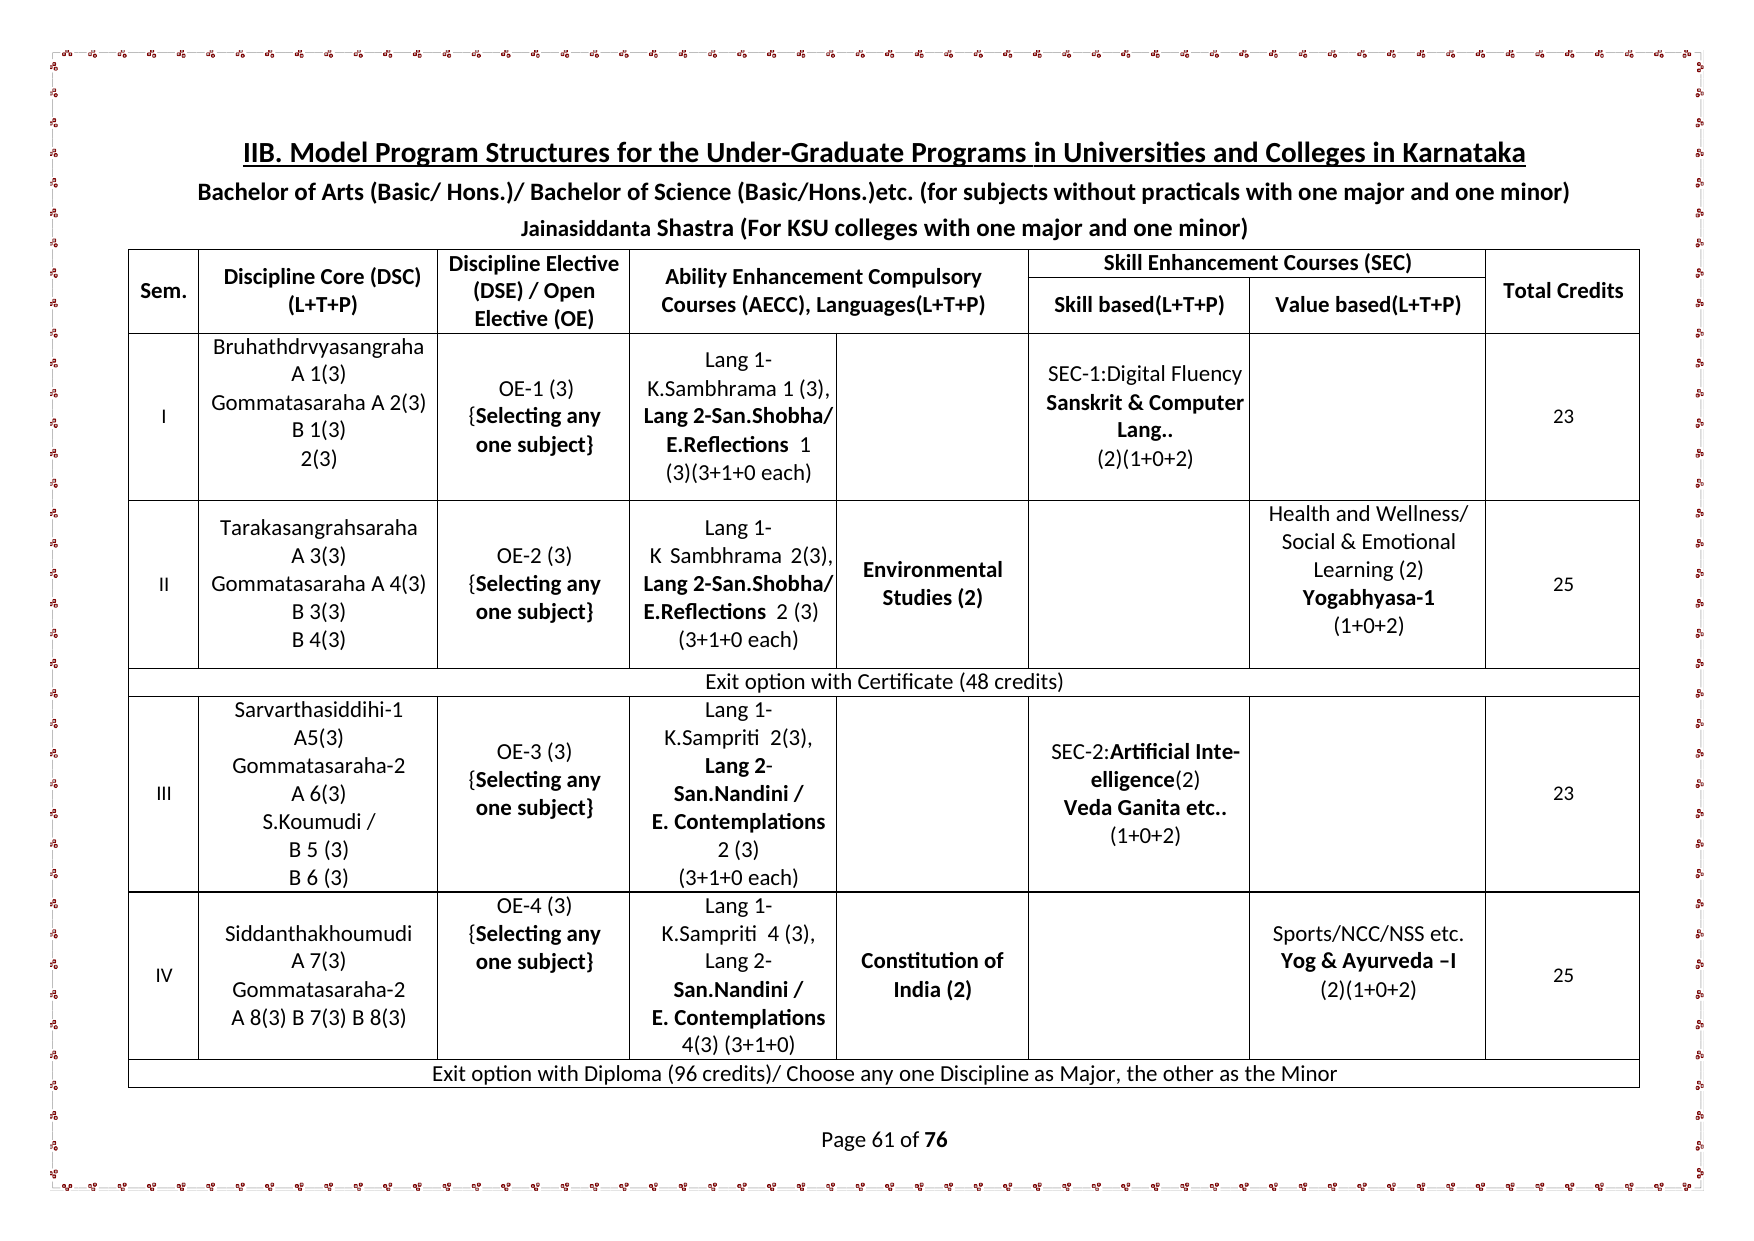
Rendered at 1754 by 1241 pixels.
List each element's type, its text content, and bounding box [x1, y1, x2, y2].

table_header Discipline Elective (DSE) / Open Elective (OE) [438, 250, 629, 332]
table_cell OE-1 (3) {Selecting any one subject} [438, 334, 629, 500]
table_cell Environmental Studies (2) [837, 501, 1028, 668]
table_header Skill Enhancement Courses (SEC) [1029, 250, 1485, 277]
table_cell SEC-1:Digital Fluency Sanskrit & Computer Lang.. (2)(1+0+2) [1029, 334, 1249, 500]
table_cell Health and Wellness/ Social & Emotional Learning (2) Yogabhyasa-1 (1+0+2) [1250, 501, 1485, 668]
table_cell Lang 1- K.Sampriti 2(3), Lang 2- San.Nandini / E. Contemplations 2 (3) (3+1+0 each) [630, 697, 836, 891]
table_cell OE-4 (3) {Selecting any one subject} [438, 893, 629, 1059]
table_cell I [129, 334, 198, 500]
table_cell Exit option with Diploma (96 credits)/ Choose any one Discipline as Major, the other as the Minor [129, 1060, 1639, 1087]
table_cell Lang 1- K.Sampriti 4 (3), Lang 2- San.Nandini / E. Contemplations 4(3) (3+1+0) [630, 893, 836, 1059]
table_cell Sarvarthasiddihi-1 A5(3) Gommatasaraha-2 A 6(3) S.Koumudi / B 5 (3) B 6 (3) [199, 697, 437, 891]
picture [50, 50, 1704, 1191]
table_cell III [129, 697, 198, 891]
table_cell [1029, 893, 1249, 1059]
table_cell [1029, 501, 1249, 668]
table_cell II [129, 501, 198, 668]
table_cell Sports/NCC/NSS etc. Yog & Ayurveda –I (2)(1+0+2) [1250, 893, 1485, 1059]
table_cell OE-3 (3) {Selecting any one subject} [438, 697, 629, 891]
table_cell 23 [1486, 697, 1639, 891]
table_cell Siddanthakhoumudi A 7(3) Gommatasaraha-2 A 8(3) B 7(3) B 8(3) [199, 893, 437, 1059]
table_cell OE-2 (3) {Selecting any one subject} [438, 501, 629, 668]
table_header Total Credits [1486, 250, 1639, 332]
table_header Ability Enhancement Compulsory Courses (AECC), Languages(L+T+P) [630, 250, 1028, 332]
table_cell Lang 1- K Sambhrama 2(3), Lang 2-San.Shobha/ E.Reflections 2 (3) (3+1+0 each) [630, 501, 836, 668]
table_cell Value based(L+T+P) [1250, 278, 1485, 332]
table_cell IV [129, 893, 198, 1059]
table_header Sem. [129, 250, 198, 332]
table_cell Constitution of India (2) [837, 893, 1028, 1059]
table_cell SEC-2:Artificial Inte- elligence(2) Veda Ganita etc.. (1+0+2) [1029, 697, 1249, 891]
table_cell Bruhathdrvyasangraha A 1(3) Gommatasaraha A 2(3) B 1(3) 2(3) [199, 334, 437, 500]
table_cell 25 [1486, 501, 1639, 668]
table_cell Tarakasangrahsaraha A 3(3) Gommatasaraha A 4(3) B 3(3) B 4(3) [199, 501, 437, 668]
table_cell [837, 697, 1028, 891]
table_cell 25 [1486, 893, 1639, 1059]
table_cell Lang 1- K.Sambhrama 1 (3), Lang 2-San.Shobha/ E.Reflections 1 (3)(3+1+0 each) [630, 334, 836, 500]
table_cell Skill based(L+T+P) [1029, 278, 1249, 332]
table_cell Exit option with Certificate (48 credits) [129, 669, 1639, 696]
table_header Discipline Core (DSC) (L+T+P) [199, 250, 437, 332]
table_cell [1250, 697, 1485, 891]
text IIB. Model Program Structures for the Under-Graduate Programs in Universities and Colleges in Karnataka Bachelor of Arts (Basic/ Hons.)/ Bachelor of Science (Basic/Hons.)etc. (for subjects without practicals with one major and one minor) Jainasiddanta Shastra (For KSU colleges with one major and one minor) [197, 134, 1572, 243]
table_cell 23 [1486, 334, 1639, 500]
table_cell [837, 334, 1028, 500]
table_cell [1250, 334, 1485, 500]
